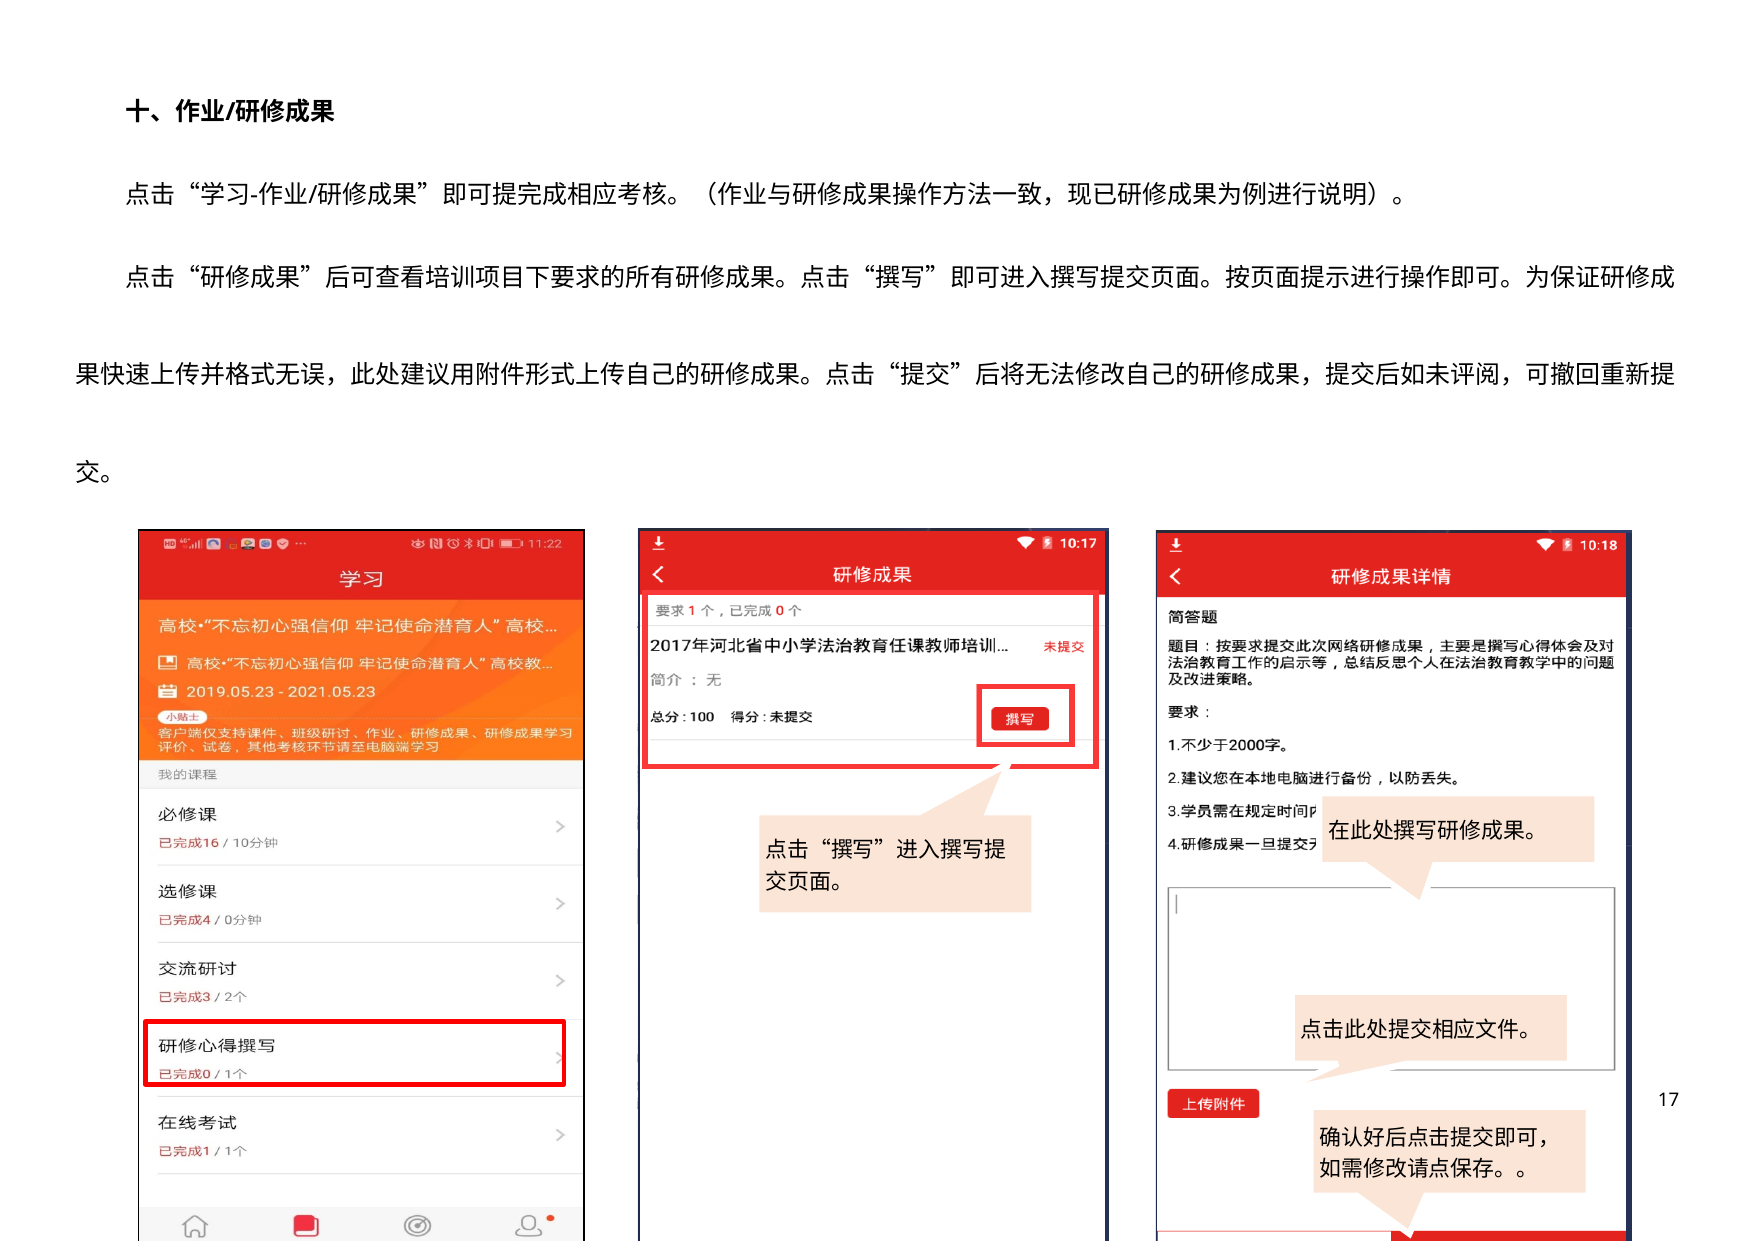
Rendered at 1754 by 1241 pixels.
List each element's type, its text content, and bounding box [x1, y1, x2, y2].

picture [637, 528, 1109, 1241]
subtitle 十、作业/研修成果 [75, 77, 1679, 142]
picture [1155, 530, 1632, 1241]
picture [139, 531, 583, 1241]
text 点击“研修成果”后可查看培训项目下要求的所有研修成果。点击“撰写”即可进入撰写提交页面。按页面提示进行操作即可。为保证研修成果快速上传并格式无误，此处建议用附件形式上传自己的研修成果。点击“提交”后将无法修改自己的研修成果，提交后如未评阅，可撤回重新提交。 [75, 243, 1679, 503]
text 点击“学习-作业/研修成果”即可提完成相应考核。（作业与研修成果操作方法一致，现已研修成果为例进行说明）。 [75, 160, 1679, 225]
